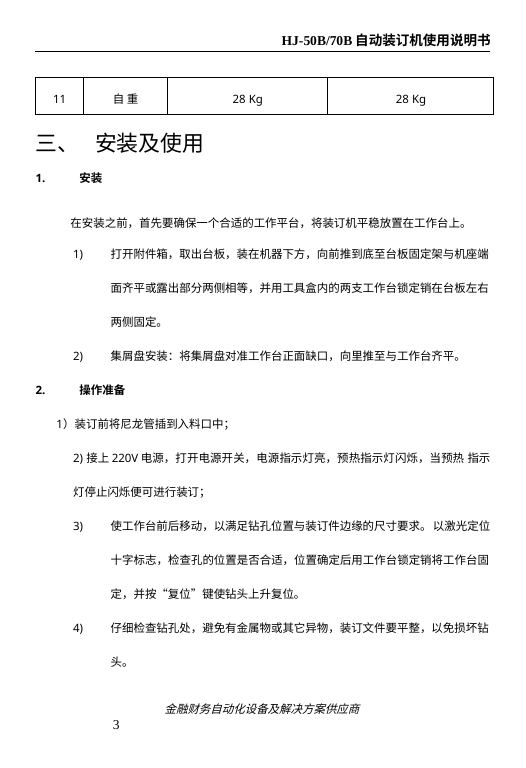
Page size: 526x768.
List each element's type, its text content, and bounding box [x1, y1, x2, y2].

table_cell 28 Kg [168, 78, 327, 113]
list 仔细检查钻孔处，避免有金属物或其它异物，装订文件要平整，以免损坏钻头。 [73, 611, 490, 679]
table_cell 11 [36, 78, 83, 113]
list 操作准备 [35, 372, 490, 406]
list 2) 接上220V电源，打开电源开关，电源指示灯亮，预热指示灯闪烁，当预热 指示灯停止闪烁便可进行装订； [73, 440, 490, 508]
list 1）装订前将尼龙管插到入料口中； [35, 406, 490, 440]
list 安装及使用 [35, 115, 490, 160]
list 使工作台前后移动，以满足钻孔位置与装订件边缘的尺寸要求。以激光定位十字标志，检查孔的位置是否合适，位置确定后用工作台锁定销将工作台固定，并按“复位”键使钻头上升复位。 [73, 508, 490, 611]
list 集屑盘安装：将集屑盘对准工作台正面缺口，向里推至与工作台齐平。 [73, 338, 490, 372]
list 安装 [35, 160, 490, 194]
text 在安装之前，首先要确保一个合适的工作平台，将装订机平稳放置在工作台上。 [35, 194, 490, 236]
table_cell 自 重 [84, 78, 167, 113]
table_cell 28 Kg [328, 78, 493, 113]
list 打开附件箱，取出台板，装在机器下方，向前推到底至台板固定架与机座端面齐平或露出部分两侧相等，并用工具盒内的两支工作台锁定销在台板左右两侧固定。 [73, 236, 490, 338]
